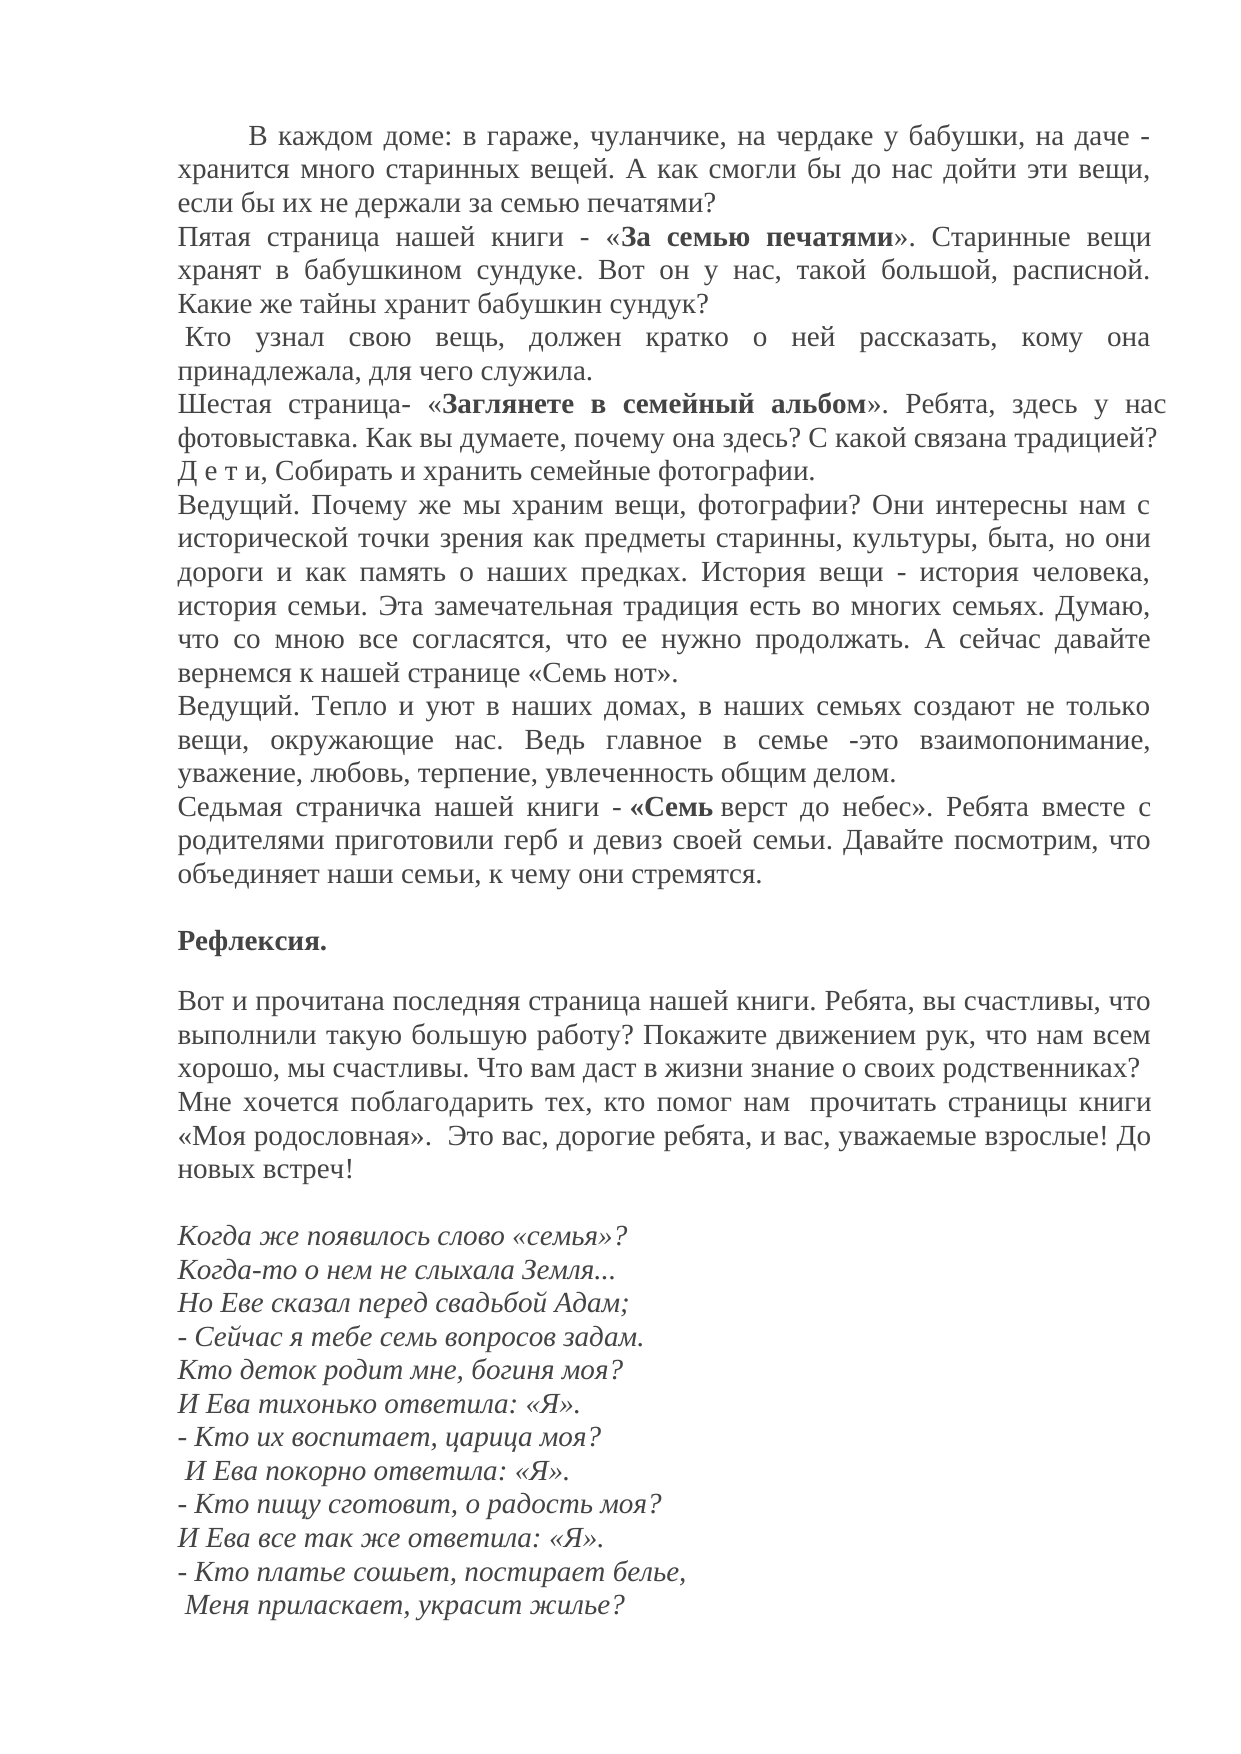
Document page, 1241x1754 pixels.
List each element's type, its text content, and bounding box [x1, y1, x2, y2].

text - Кто пищу сготовит, о радость моя? [177, 1487, 1152, 1520]
text Рефлексия. [177, 923, 1152, 957]
text Мне хочется поблагодарить тех, кто помог нам прочитать страницы книги «Моя родословная». Это вас, дорогие ребята, и вас, уважаемые взрослые! До новых встреч! [177, 1084, 1152, 1185]
text Кто деток родит мне, богиня моя? [177, 1352, 1152, 1386]
text Шестая страница- «Заглянете в семейный альбом». Ребята, здесь у нас фотовыставка. Как вы думаете, почему она здесь? С какой связана традицией? [177, 386, 1167, 453]
text Кто узнал свою вещь, должен кратко о ней рассказать, кому она принадлежала, для чего служила. [177, 319, 1152, 386]
text Но Еве сказал перед свадьбой Адам; [177, 1285, 1152, 1319]
text - Сейчас я тебе семь вопросов задам. [177, 1319, 1152, 1352]
text И Ева покорно ответила: «Я». [177, 1453, 1152, 1487]
text Ведущий. Почему же мы храним вещи, фотографии? Они интересны нам с исторической точки зрения как предметы старинны, культуры, быта, но они дороги и как память о наших предках. История вещи - история человека, история семьи. Эта замечательная традиция есть во многих семьях. Думаю, что со мною все согласятся, что ее нужно продолжать. А сейчас давайте вернемся к нашей странице «Семь нот». [177, 487, 1152, 688]
text И Ева тихонько ответила: «Я». [177, 1386, 1152, 1419]
text В каждом доме: в гараже, чуланчике, на чердаке у бабушки, на даче - хранится много старинных вещей. А как смогли бы до нас дойти эти вещи, если бы их не держали за семью печатями? [177, 118, 1152, 219]
text - Кто их воспитает, царица моя? [177, 1419, 1152, 1453]
text И Ева все так же ответила: «Я». [177, 1520, 1152, 1554]
text Седьмая страничка нашей книги - «Семь верст до небес». Ребята вместе с родителями приготовили герб и девиз своей семьи. Давайте посмотрим, что объединяет наши семьи, к чему они стремятся. [177, 789, 1152, 889]
text Ведущий. Тепло и уют в наших домах, в наших семьях создают не только вещи, окружающие нас. Ведь главное в семье -это взаимопонимание, уважение, любовь, терпение, увлеченность общим делом. [177, 688, 1152, 789]
text Пятая страница нашей книги - «За семью печатями». Старинные вещи хранят в бабушкином сундуке. Вот он у нас, такой большой, расписной. Какие же тайны хранит бабушкин сундук? [177, 219, 1152, 319]
text Вот и прочитана последняя страница нашей книги. Ребята, вы счастливы, что выполнили такую большую работу? Покажите движением рук, что нам всем хорошо, мы счастливы. Что вам даст в жизни знание о своих родственниках? [177, 983, 1152, 1084]
text Д е т и, Собирать и хранить семейные фотографии. [177, 453, 1152, 487]
text - Кто платье сошьет, постирает белье, [177, 1554, 1152, 1587]
text Когда-то о нем не слыхала Земля... [177, 1252, 1152, 1285]
text Меня приласкает, украсит жилье? [177, 1587, 1152, 1621]
text Когда же появилось слово «семья»? [177, 1218, 1152, 1252]
